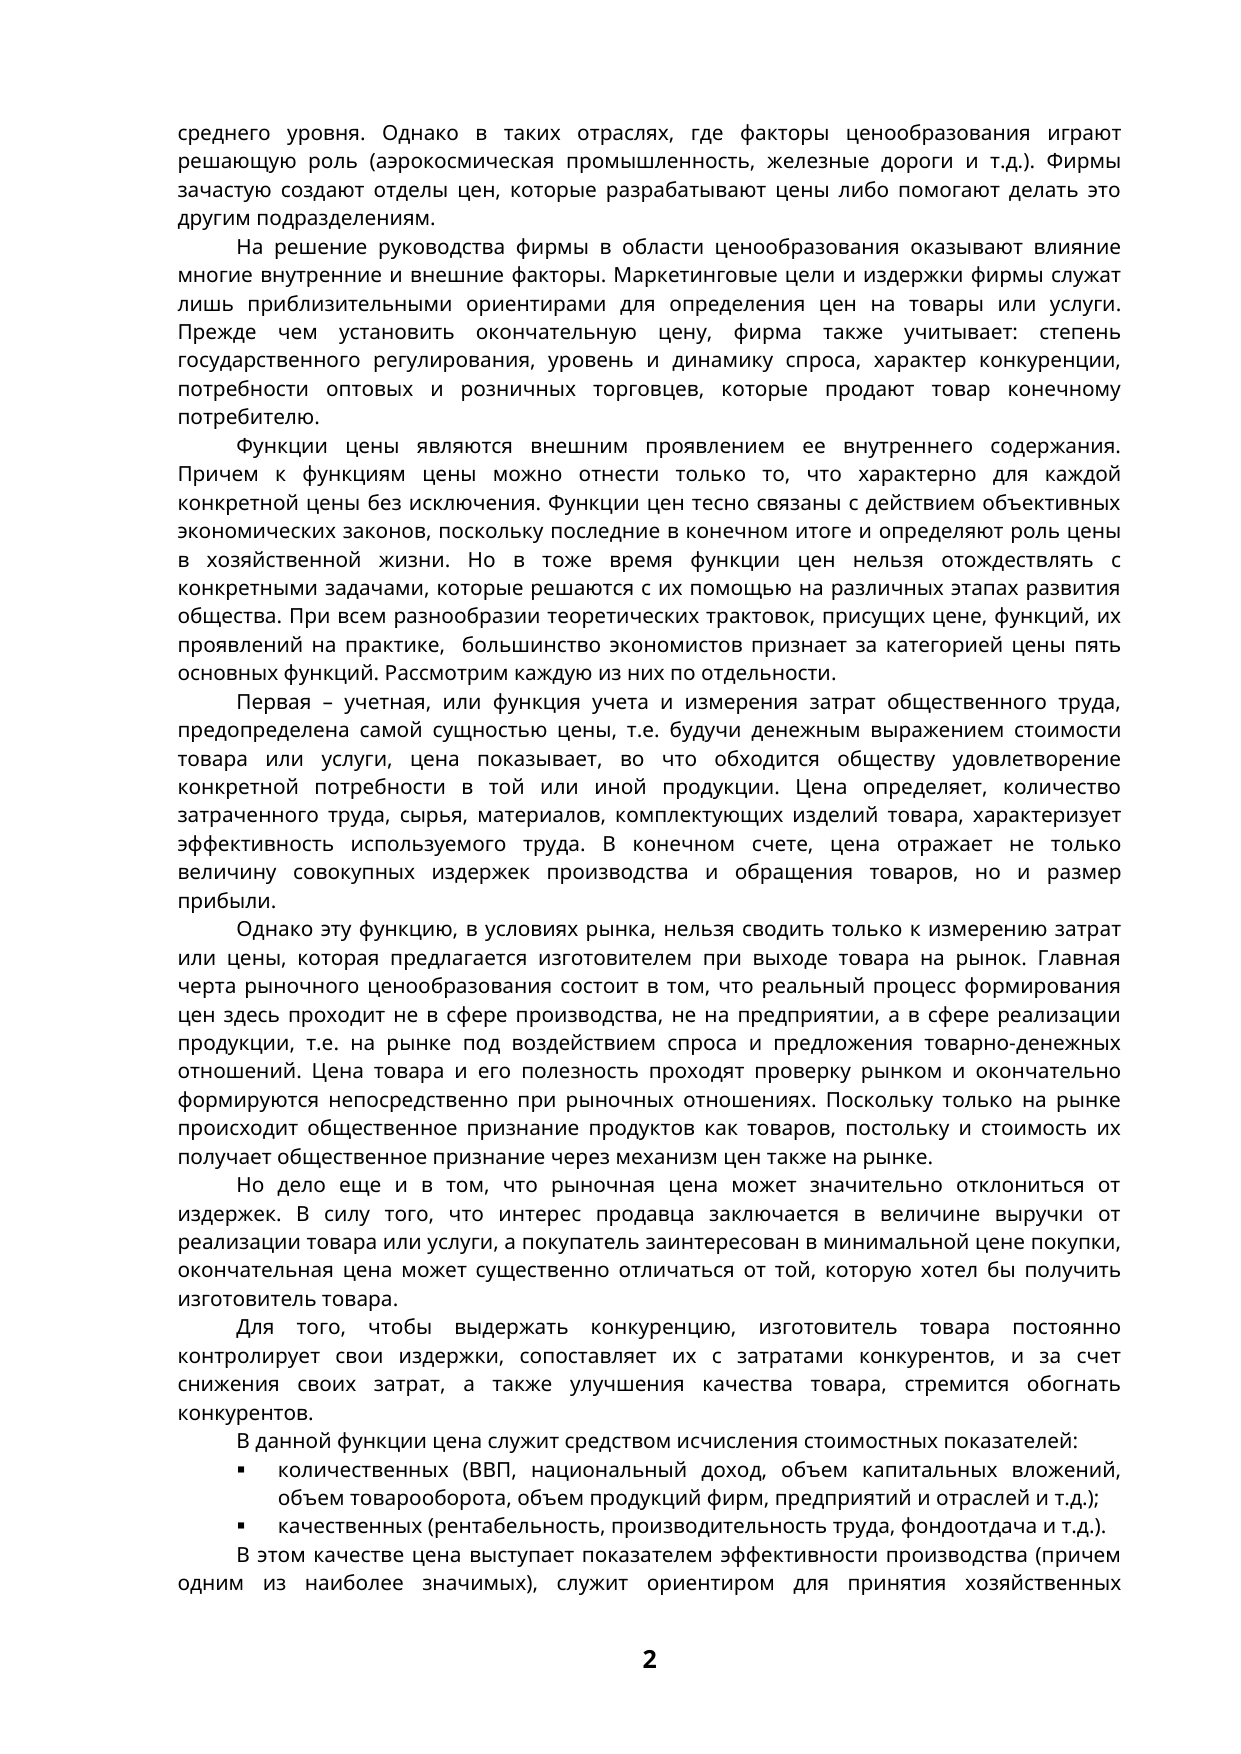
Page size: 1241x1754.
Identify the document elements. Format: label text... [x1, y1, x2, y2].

text Функции цены являются внешним проявлением ее внутреннего содержания. Причем к функциям цены можно отнести только то, что характерно для каждой конкретной цены без исключения. Функции цен тесно связаны с действием объективных экономических законов, поскольку последние в конечном итоге и определяют роль цены в хозяйственной жизни. Но в тоже время функции цен нельзя отождествлять с конкретными задачами, которые решаются с их помощью на различных этапах развития общества. При всем разнообразии теоретических трактовок, присущих цене, функций, их проявлений на практике, большинство экономистов признает за категорией цены пять основных функций. Рассмотрим каждую из них по отдельности. [177, 431, 1122, 687]
text Но дело еще и в том, что рыночная цена может значительно отклониться от издержек. В силу того, что интерес продавца заключается в величине выручки от реализации товара или услуги, а покупатель заинтересован в минимальной цене покупки, окончательная цена может существенно отличаться от той, которую хотел бы получить изготовитель товара. [177, 1170, 1122, 1312]
text На решение руководства фирмы в области ценообразования оказывают влияние многие внутренние и внешние факторы. Маркетинговые цели и издержки фирмы служат лишь приблизительными ориентирами для определения цен на товары или услуги. Прежде чем установить окончательную цену, фирма также учитывает: степень государственного регулирования, уровень и динамику спроса, характер конкуренции, потребности оптовых и розничных торговцев, которые продают товар конечному потребителю. [177, 232, 1122, 431]
text В данной функции цена служит средством исчисления стоимостных показателей: [177, 1426, 1122, 1455]
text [177, 1540, 1122, 1597]
text Однако эту функцию, в условиях рынка, нельзя сводить только к измерению затрат или цены, которая предлагается изготовителем при выходе товара на рынок. Главная черта рыночного ценообразования состоит в том, что реальный процесс формирования цен здесь проходит не в сфере производства, не на предприятии, а в сфере реализации продукции, т.е. на рынке под воздействием спроса и предложения товарно-денежных отношений. Цена товара и его полезность проходят проверку рынком и окончательно формируются непосредственно при рыночных отношениях. Поскольку только на рынке происходит общественное признание продуктов как товаров, постольку и стоимость их получает общественное признание через механизм цен также на рынке. [177, 914, 1122, 1170]
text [177, 118, 1122, 232]
text Для того, чтобы выдержать конкуренцию, изготовитель товара постоянно контролирует свои издержки, сопоставляет их с затратами конкурентов, и за счет снижения своих затрат, а также улучшения качества товара, стремится обогнать конкурентов. [177, 1312, 1122, 1426]
list количественных (ВВП, национальный доход, объем капитальных вложений, объем товарооборота, объем продукций фирм, предприятий и отраслей и т.д.); [236, 1455, 1122, 1512]
list качественных (рентабельность, производительность труда, фондоотдача и т.д.). [236, 1512, 1122, 1540]
text Первая – учетная, или функция учета и измерения затрат общественного труда, предопределена самой сущностью цены, т.е. будучи денежным выражением стоимости товара или услуги, цена показывает, во что обходится обществу удовлетворение конкретной потребности в той или иной продукции. Цена определяет, количество затраченного труда, сырья, материалов, комплектующих изделий товара, характеризует эффективность используемого труда. В конечном счете, цена отражает не только величину совокупных издержек производства и обращения товаров, но и размер прибыли. [177, 687, 1122, 914]
